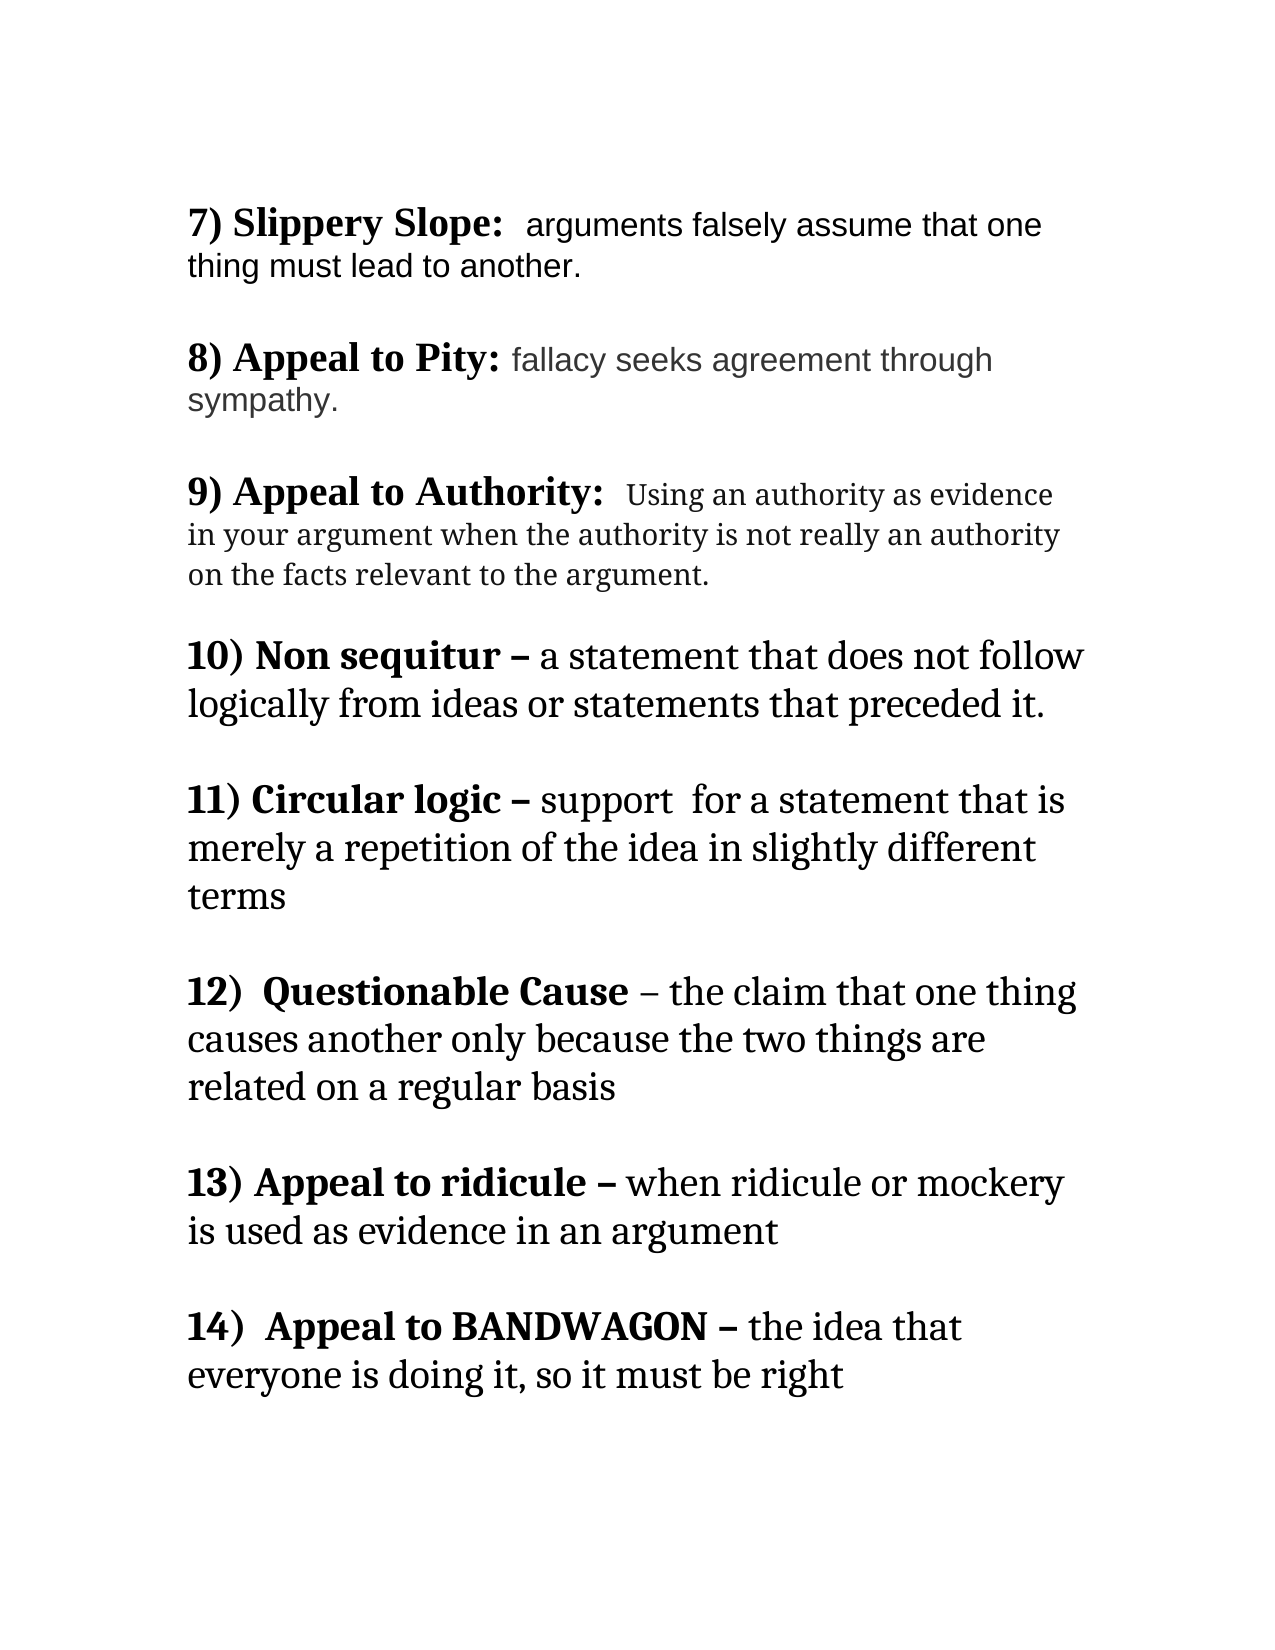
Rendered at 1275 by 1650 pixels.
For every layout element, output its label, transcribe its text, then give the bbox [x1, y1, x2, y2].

text 10) Non sequitur – a statement that does not follow logically from ideas or statements that preceded it. [187, 632, 1087, 728]
text 14) Appeal to BANDWAGON – the idea that everyone is doing it, so it must be right [187, 1303, 1087, 1399]
text 9) Appeal to Authority: Using an authority as evidence in your argument when the authority is not really an authority on the facts relevant to the argument. [187, 466, 1087, 594]
text 7) Slippery Slope: arguments falsely assume that one thing must lead to another. [187, 198, 1087, 284]
text 13) Appeal to ridicule – when ridicule or mockery is used as evidence in an argument [187, 1159, 1087, 1255]
text 12) Questionable Cause – the claim that one thing causes another only because the two things are related on a regular basis [187, 967, 1087, 1111]
text 8) Appeal to Pity: fallacy seeks agreement through sympathy. [187, 332, 1087, 418]
text 11) Circular logic – support for a statement that is merely a repetition of the idea in slightly different terms [187, 776, 1087, 919]
